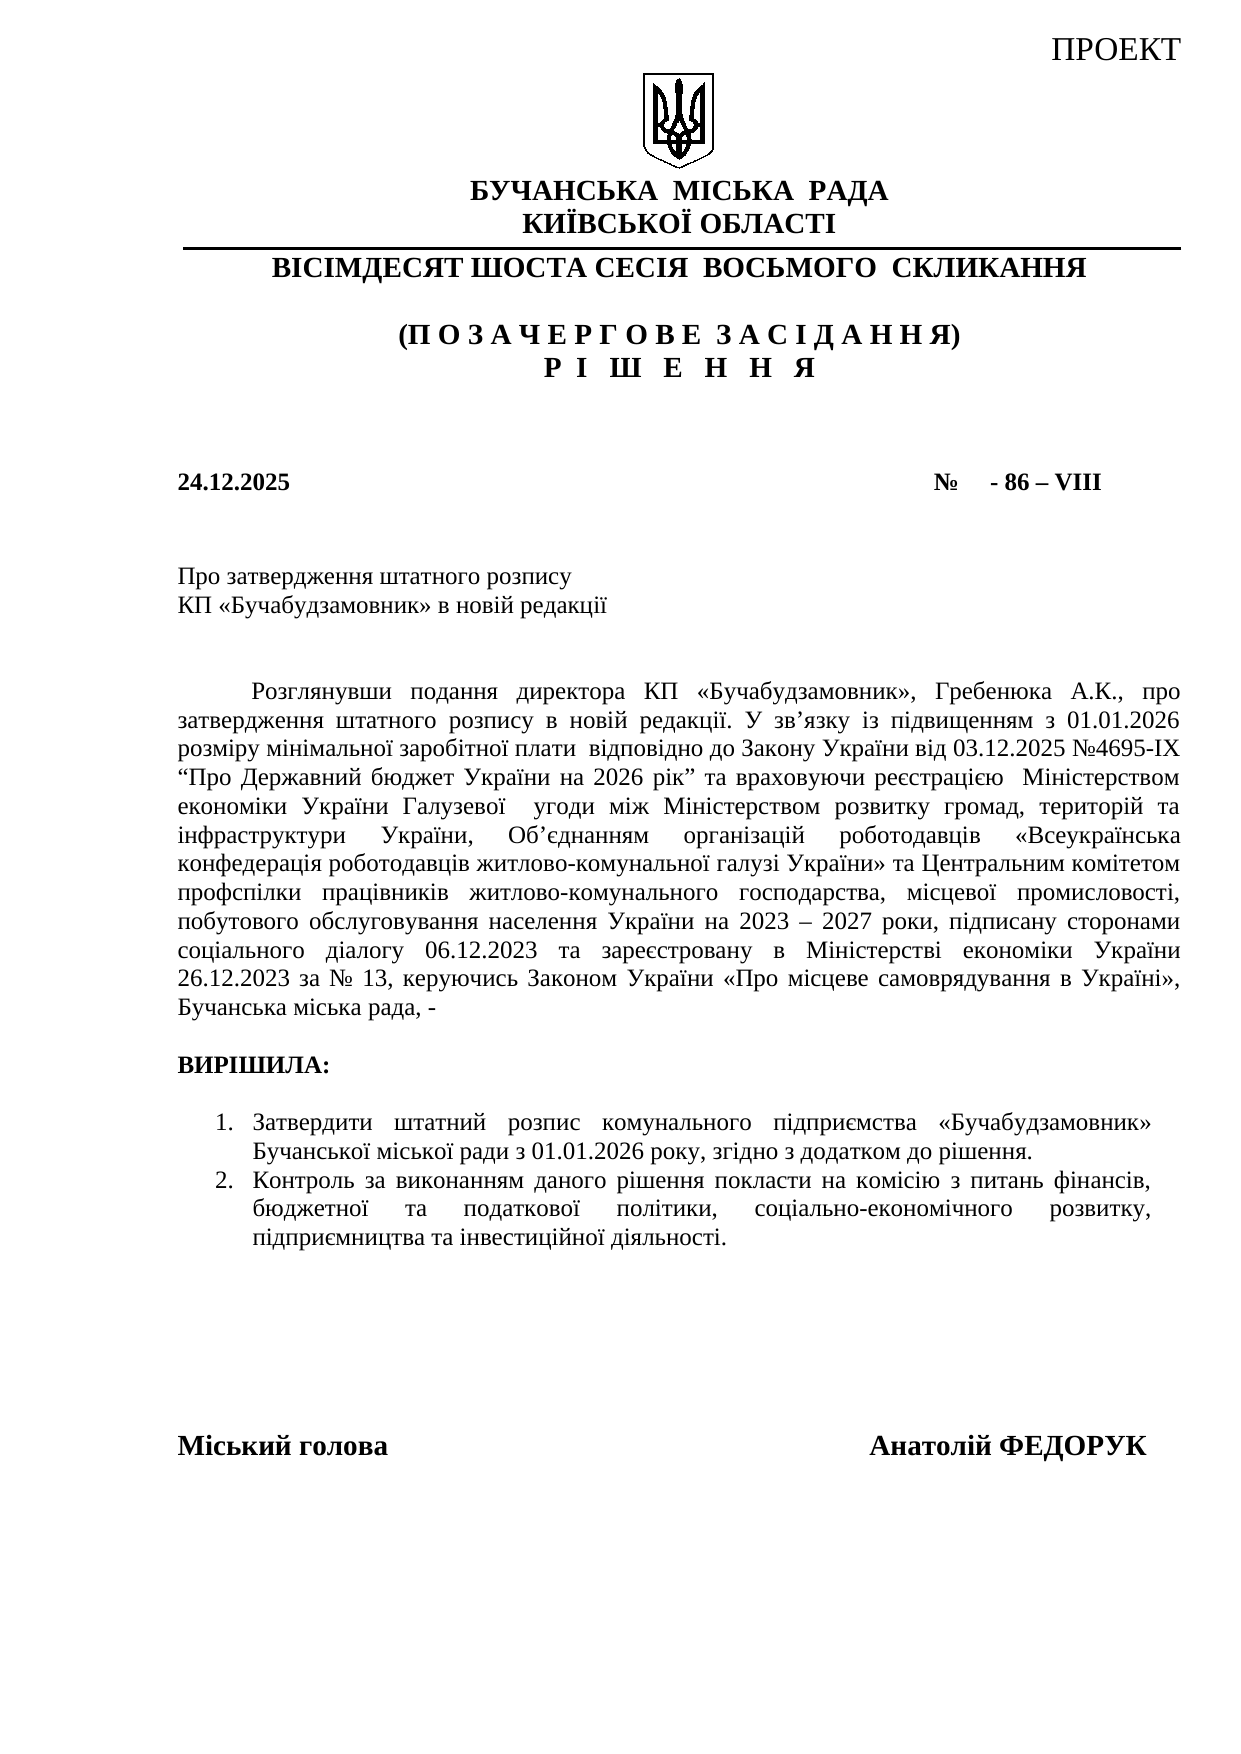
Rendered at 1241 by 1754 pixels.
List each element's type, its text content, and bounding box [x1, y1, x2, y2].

text Про затвердження штатного розпису [177, 561, 1181, 590]
text ПРОЕКТ [177, 29, 1181, 68]
list Контроль за виконанням даного рішення покласти на комісію з питань фінансів, бюджетної та податкової політики, соціально-економічного розвитку, підприємництва та інвестиційної діяльності. [215, 1165, 1152, 1251]
text Р І Ш Е Н Н Я [177, 350, 1181, 384]
text ВИРІШИЛА: [177, 1050, 1181, 1078]
text (П О З А Ч Е Р Г О В Е З А С І Д А Н Н Я) [177, 317, 1181, 350]
list Затвердити штатний розпис комунального підприємства «Бучабудзамовник» Бучанської міської ради з 01.01.2026 року, згідно з додатком до рішення. [215, 1107, 1152, 1165]
text 24.12.2025 № - 86 – VІІІ [177, 467, 1181, 496]
text ВІСІМДЕСЯТ ШОСТА СЕСІЯ ВОСЬМОГО СКЛИКАННЯ [177, 250, 1181, 283]
text Міський голова Анатолій ФЕДОРУК [177, 1428, 1181, 1462]
text БУЧАНСЬКА МІСЬКА РАДА [177, 173, 1181, 206]
text Розглянувши подання директора КП «Бучабудзамовник», Гребенюка А.К., про затвердження штатного розпису в новій редакції. У зв’язку із підвищенням з 01.01.2026 розміру мінімальної заробітної плати відповідно до Закону України від 03.12.2025 №4695-IX “Про Державний бюджет України на 2026 рік” та враховуючи реєстрацією Міністерством економіки України Галузевої угоди між Міністерством розвитку громад, територій та інфраструктури України, Об’єднанням організацій роботодавців «Всеукраїнська конфедерація роботодавців житлово-комунальної галузі України» та Центральним комітетом профспілки працівників житлово-комунального господарства, місцевої промисловості, побутового обслуговування населення України на 2023 – 2027 роки, підписану сторонами соціального діалогу 06.12.2023 та зареєстровану в Міністерстві економіки України 26.12.2023 за № 13, керуючись Законом України «Про місцеве самоврядування в Україні», Бучанська міська рада, - [177, 676, 1181, 1021]
text КИЇВСЬКОЇ ОБЛАСТІ [177, 206, 1181, 240]
text КП «Бучабудзамовник» в новій редакції [177, 590, 1181, 618]
